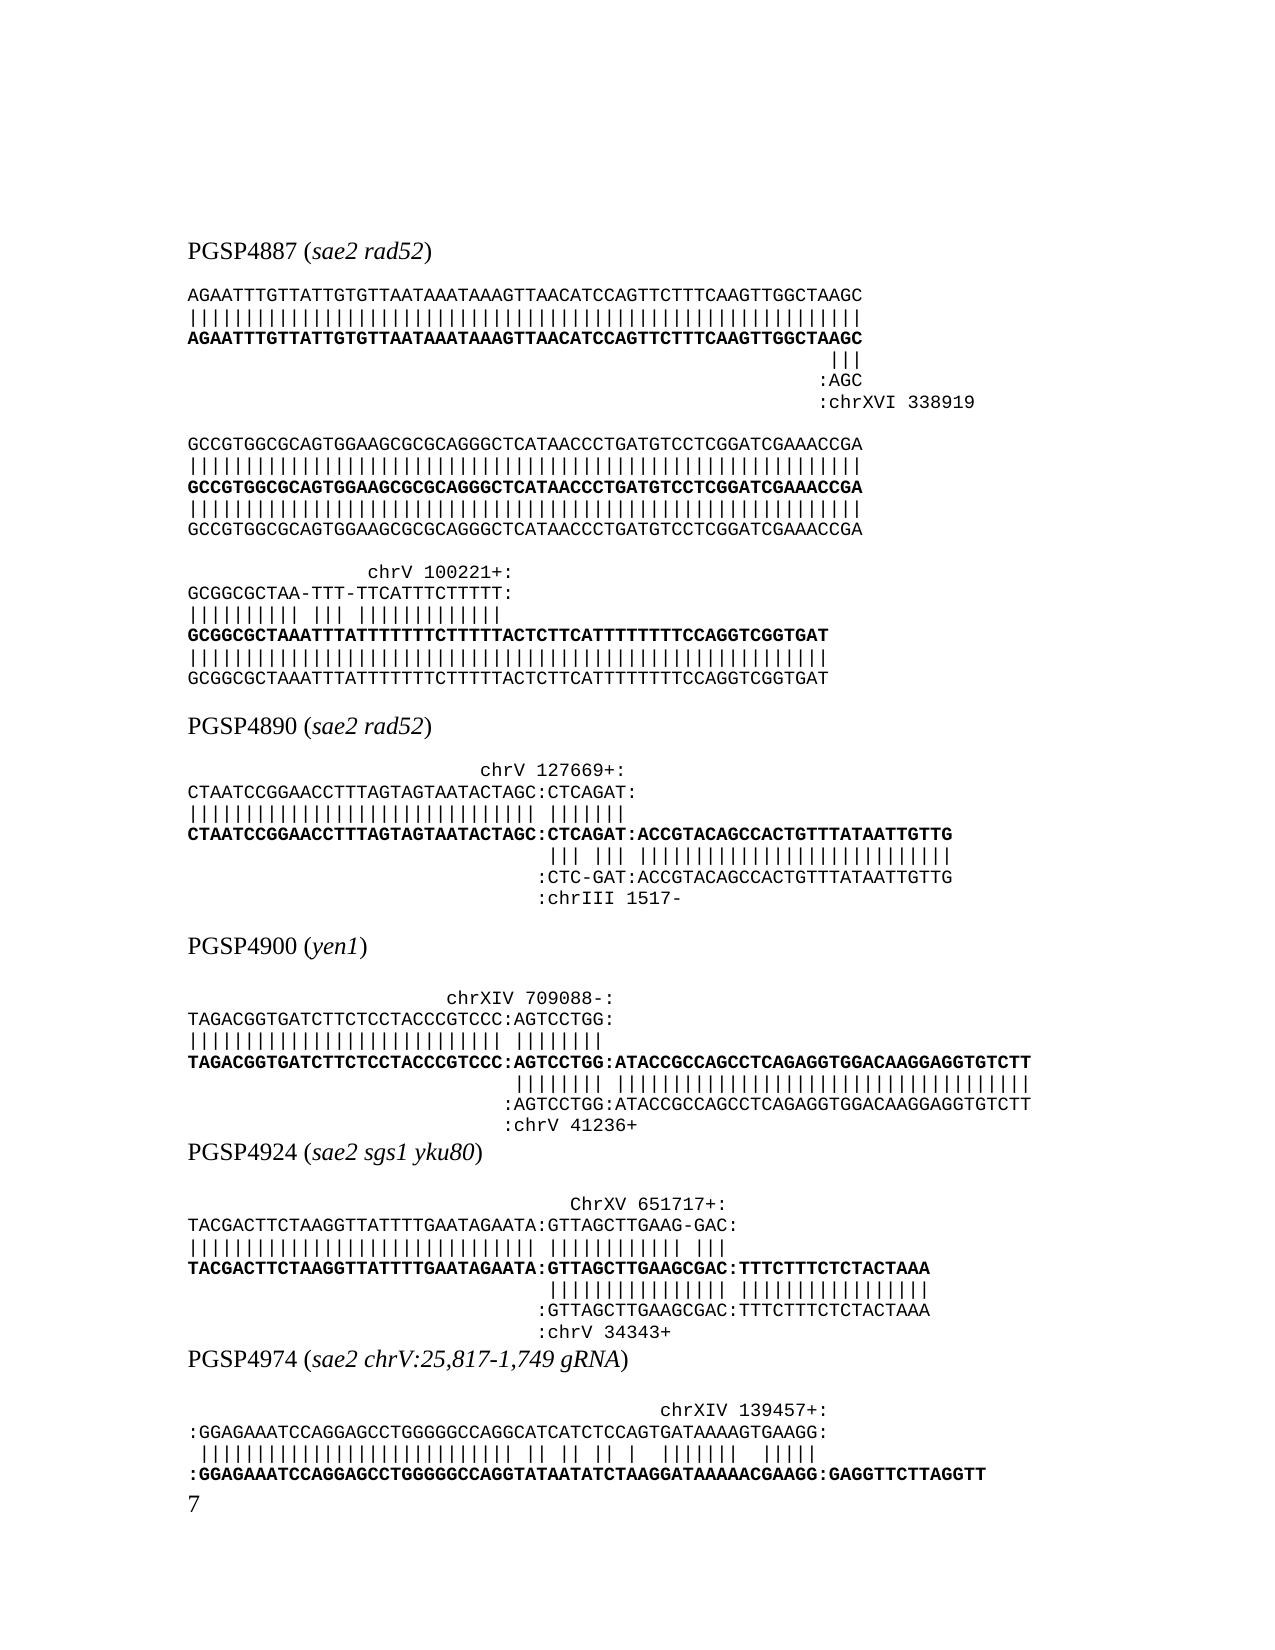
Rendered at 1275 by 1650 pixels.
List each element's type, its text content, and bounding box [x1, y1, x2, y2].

text :chrIII 1517- [187, 889, 1087, 910]
text PGSP4974 (sae2 chrV:25,817-1,749 gRNA) [187, 1344, 1087, 1372]
text TAGACGGTGATCTTCTCCTACCCGTCCC:AGTCCTGG:ATACCGCCAGCCTCAGAGGTGGACAAGGAGGTGTCTT [187, 1052, 1087, 1074]
text |||||||| ||||||||||||||||||||||||||||||||||||| [187, 1074, 1087, 1095]
text |||||||||||||||| ||||||||||||||||| [187, 1280, 1087, 1301]
text GCGGCGCTAAATTTATTTTTTTCTTTTTACTCTTCATTTTTTTTCCAGGTCGGTGAT [187, 626, 1087, 647]
text CTAATCCGGAACCTTTAGTAGTAATACTAGC:CTCAGAT: [187, 782, 1087, 804]
text TACGACTTCTAAGGTTATTTTGAATAGAATA:GTTAGCTTGAAGCGAC:TTTCTTTCTCTACTAAA [187, 1259, 1087, 1280]
text :AGC [187, 371, 1087, 392]
text AGAATTTGTTATTGTGTTAATAAATAAAGTTAACATCCAGTTCTTTCAAGTTGGCTAAGC [187, 286, 1087, 307]
text |||||||||||||||||||||||||||| || || || | ||||||| ||||| [187, 1444, 1087, 1465]
text :AGTCCTGG:ATACCGCCAGCCTCAGAGGTGGACAAGGAGGTGTCTT [187, 1095, 1087, 1116]
text GCGGCGCTAAATTTATTTTTTTCTTTTTACTCTTCATTTTTTTTCCAGGTCGGTGAT [187, 669, 1087, 690]
text CTAATCCGGAACCTTTAGTAGTAATACTAGC:CTCAGAT:ACCGTACAGCCACTGTTTATAATTGTTG [187, 825, 1087, 846]
text ChrXV 651717+: [187, 1195, 1087, 1216]
text chrXIV 709088-: [187, 989, 1087, 1010]
text :chrXVI 338919 [187, 392, 1087, 414]
text GCGGCGCTAA-TTT-TTCATTTCTTTTT: [187, 584, 1087, 605]
text chrV 127669+: [187, 761, 1087, 782]
text PGSP4890 (sae2 rad52) [187, 711, 1087, 740]
text |||||||||| ||| ||||||||||||| [187, 605, 1087, 626]
text PGSP4887 (sae2 rad52) [187, 236, 1087, 265]
text :CTC-GAT:ACCGTACAGCCACTGTTTATAATTGTTG [187, 867, 1087, 889]
text :GTTAGCTTGAAGCGAC:TTTCTTTCTCTACTAAA [187, 1301, 1087, 1322]
text GCCGTGGCGCAGTGGAAGCGCGCAGGGCTCATAACCCTGATGTCCTCGGATCGAAACCGA [187, 477, 1087, 499]
text ||||||||||||||||||||||||||||||| ||||||| [187, 804, 1087, 825]
text chrXIV 139457+: [187, 1401, 1087, 1422]
text GCCGTGGCGCAGTGGAAGCGCGCAGGGCTCATAACCCTGATGTCCTCGGATCGAAACCGA [187, 520, 1087, 541]
text |||||||||||||||||||||||||||||||||||||||||||||||||||||||||||| [187, 499, 1087, 520]
text |||||||||||||||||||||||||||||||||||||||||||||||||||||||||||| [187, 307, 1087, 329]
text ||| ||| |||||||||||||||||||||||||||| [187, 846, 1087, 867]
text |||||||||||||||||||||||||||| |||||||| [187, 1031, 1087, 1052]
text PGSP4900 (yen1) [187, 931, 1087, 960]
text TACGACTTCTAAGGTTATTTTGAATAGAATA:GTTAGCTTGAAG-GAC: [187, 1216, 1087, 1237]
text :chrV 34343+ [187, 1322, 1087, 1344]
text :chrV 41236+ [187, 1116, 1087, 1137]
text TAGACGGTGATCTTCTCCTACCCGTCCC:AGTCCTGG: [187, 1010, 1087, 1031]
text PGSP4924 (sae2 sgs1 yku80) [187, 1137, 1087, 1166]
text chrV 100221+: [187, 562, 1087, 584]
text |||||||||||||||||||||||||||||||||||||||||||||||||||||||||||| [187, 456, 1087, 477]
text ||||||||||||||||||||||||||||||| |||||||||||| ||| [187, 1237, 1087, 1259]
text :GGAGAAATCCAGGAGCCTGGGGGCCAGGCATCATCTCCAGTGATAAAAGTGAAGG: [187, 1422, 1087, 1444]
text AGAATTTGTTATTGTGTTAATAAATAAAGTTAACATCCAGTTCTTTCAAGTTGGCTAAGC [187, 329, 1087, 350]
text ||| [187, 350, 1087, 371]
text :GGAGAAATCCAGGAGCCTGGGGGCCAGGTATAATATCTAAGGATAAAAACGAAGG:GAGGTTCTTAGGTT [187, 1465, 1087, 1486]
text GCCGTGGCGCAGTGGAAGCGCGCAGGGCTCATAACCCTGATGTCCTCGGATCGAAACCGA [187, 435, 1087, 456]
text ||||||||||||||||||||||||||||||||||||||||||||||||||||||||| [187, 647, 1087, 669]
